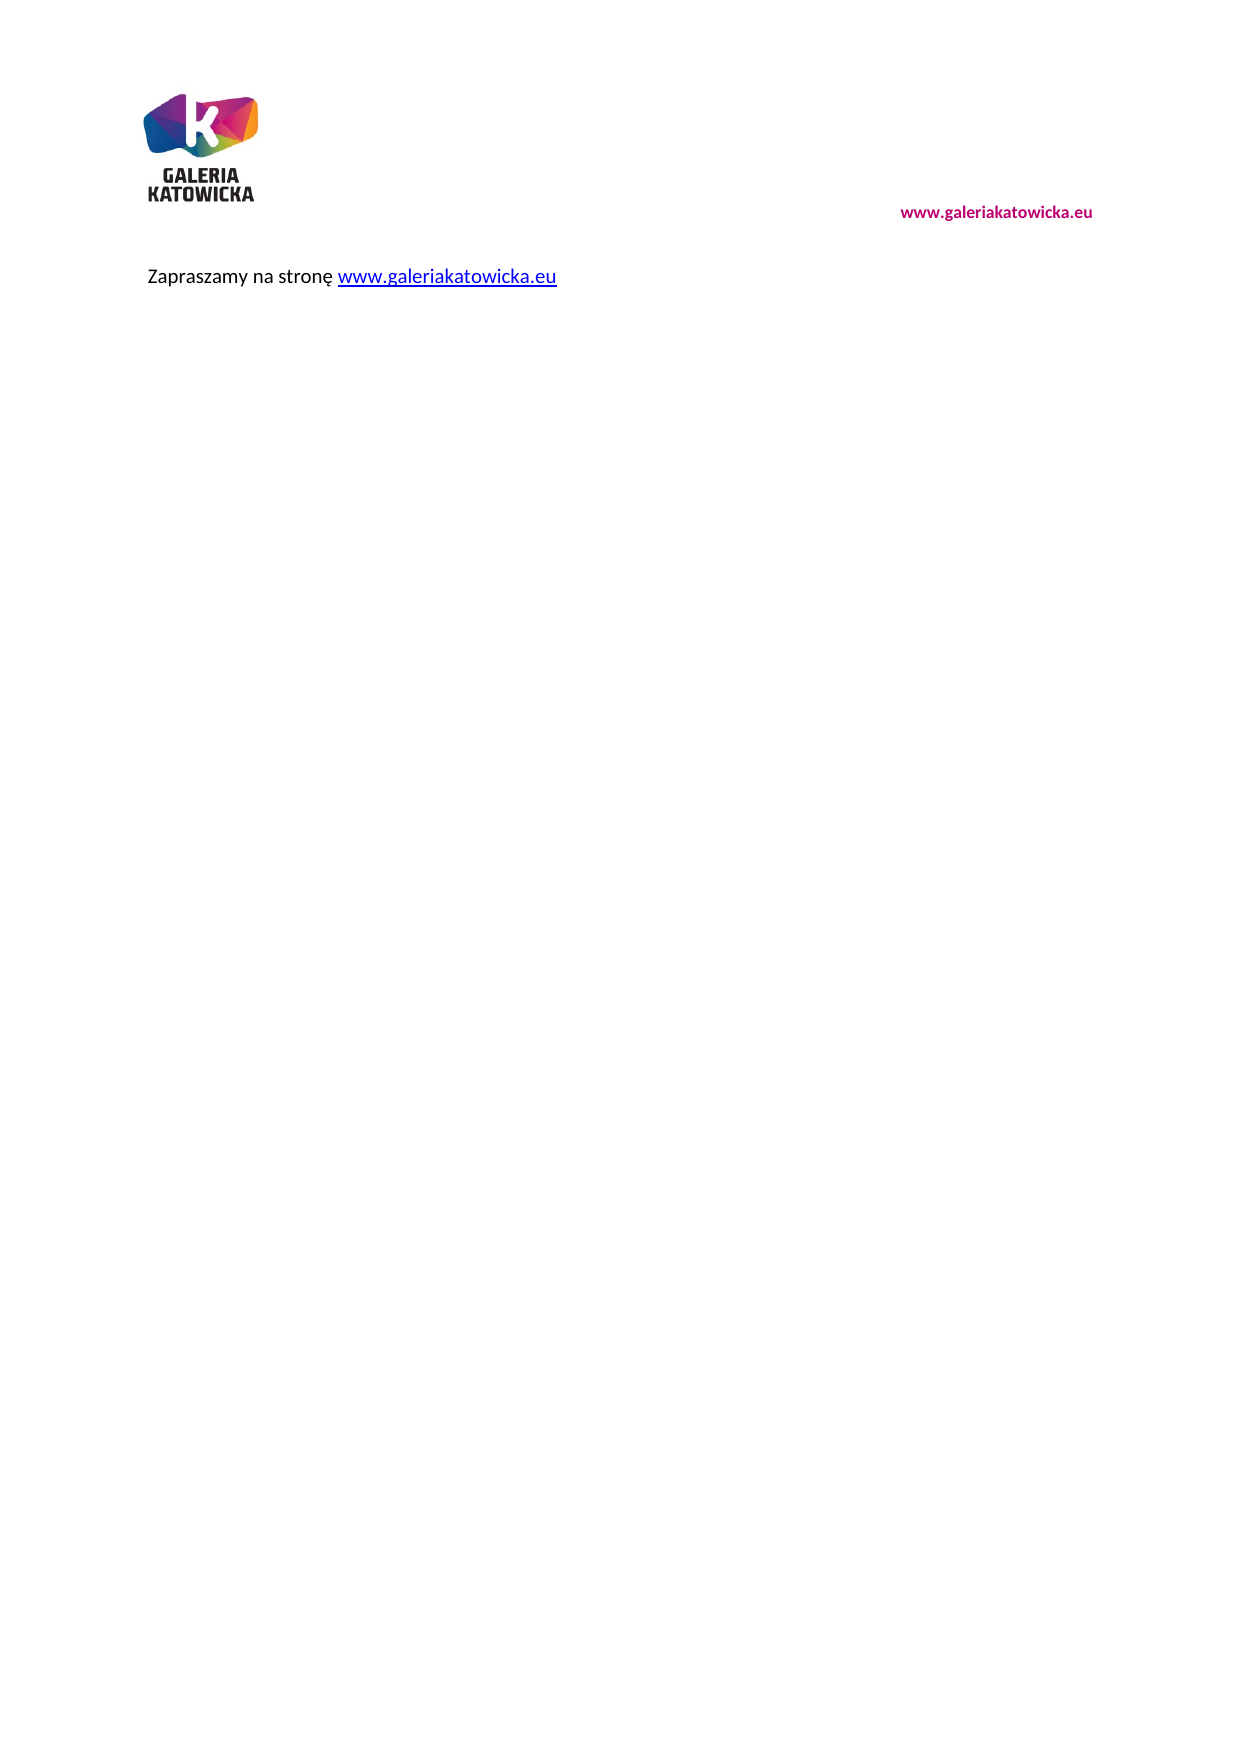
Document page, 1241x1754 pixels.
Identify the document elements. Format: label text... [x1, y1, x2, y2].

picture [141, 60, 288, 235]
text Zapraszamy na stronę www.galeriakatowicka.eu [148, 264, 1093, 289]
